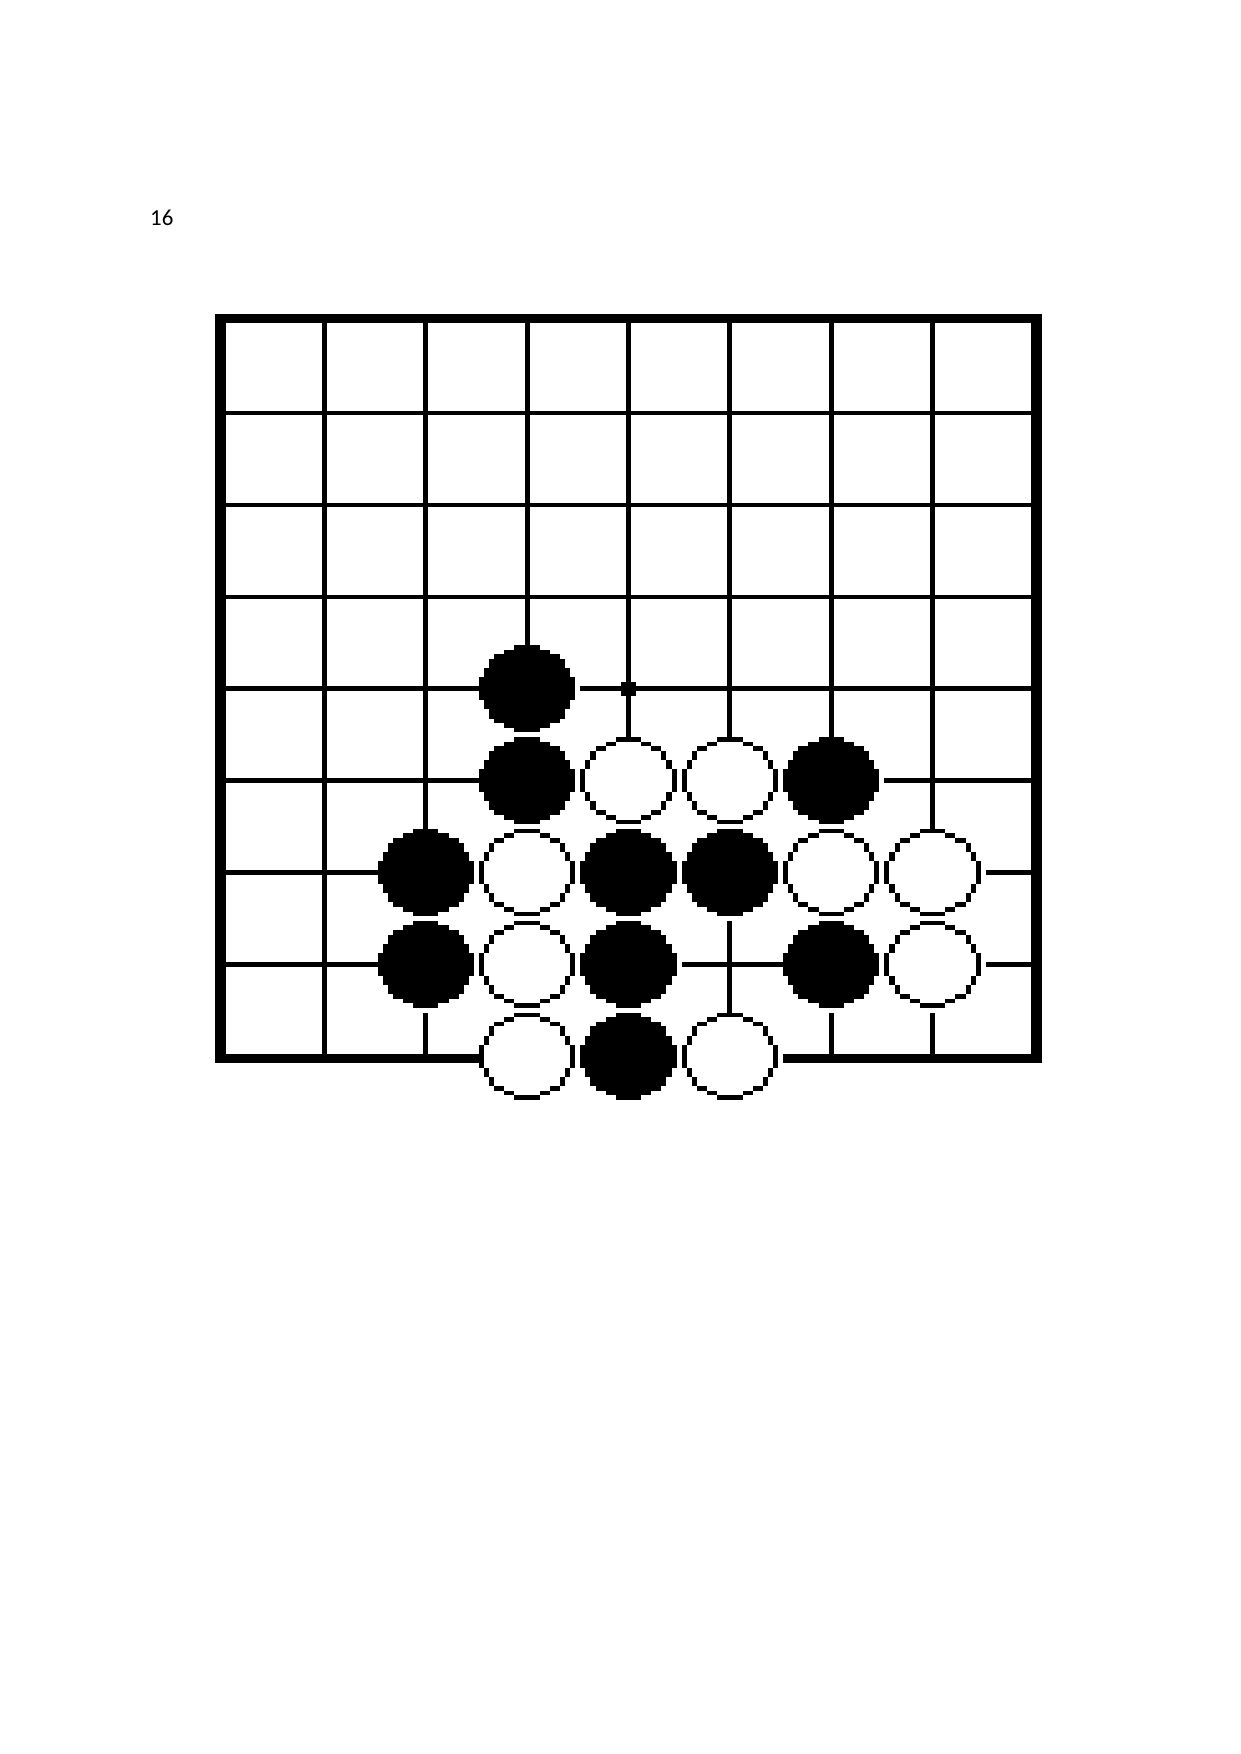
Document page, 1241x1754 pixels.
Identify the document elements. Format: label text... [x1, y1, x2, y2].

text 16 [150, 203, 1090, 231]
picture [150, 256, 1113, 1128]
